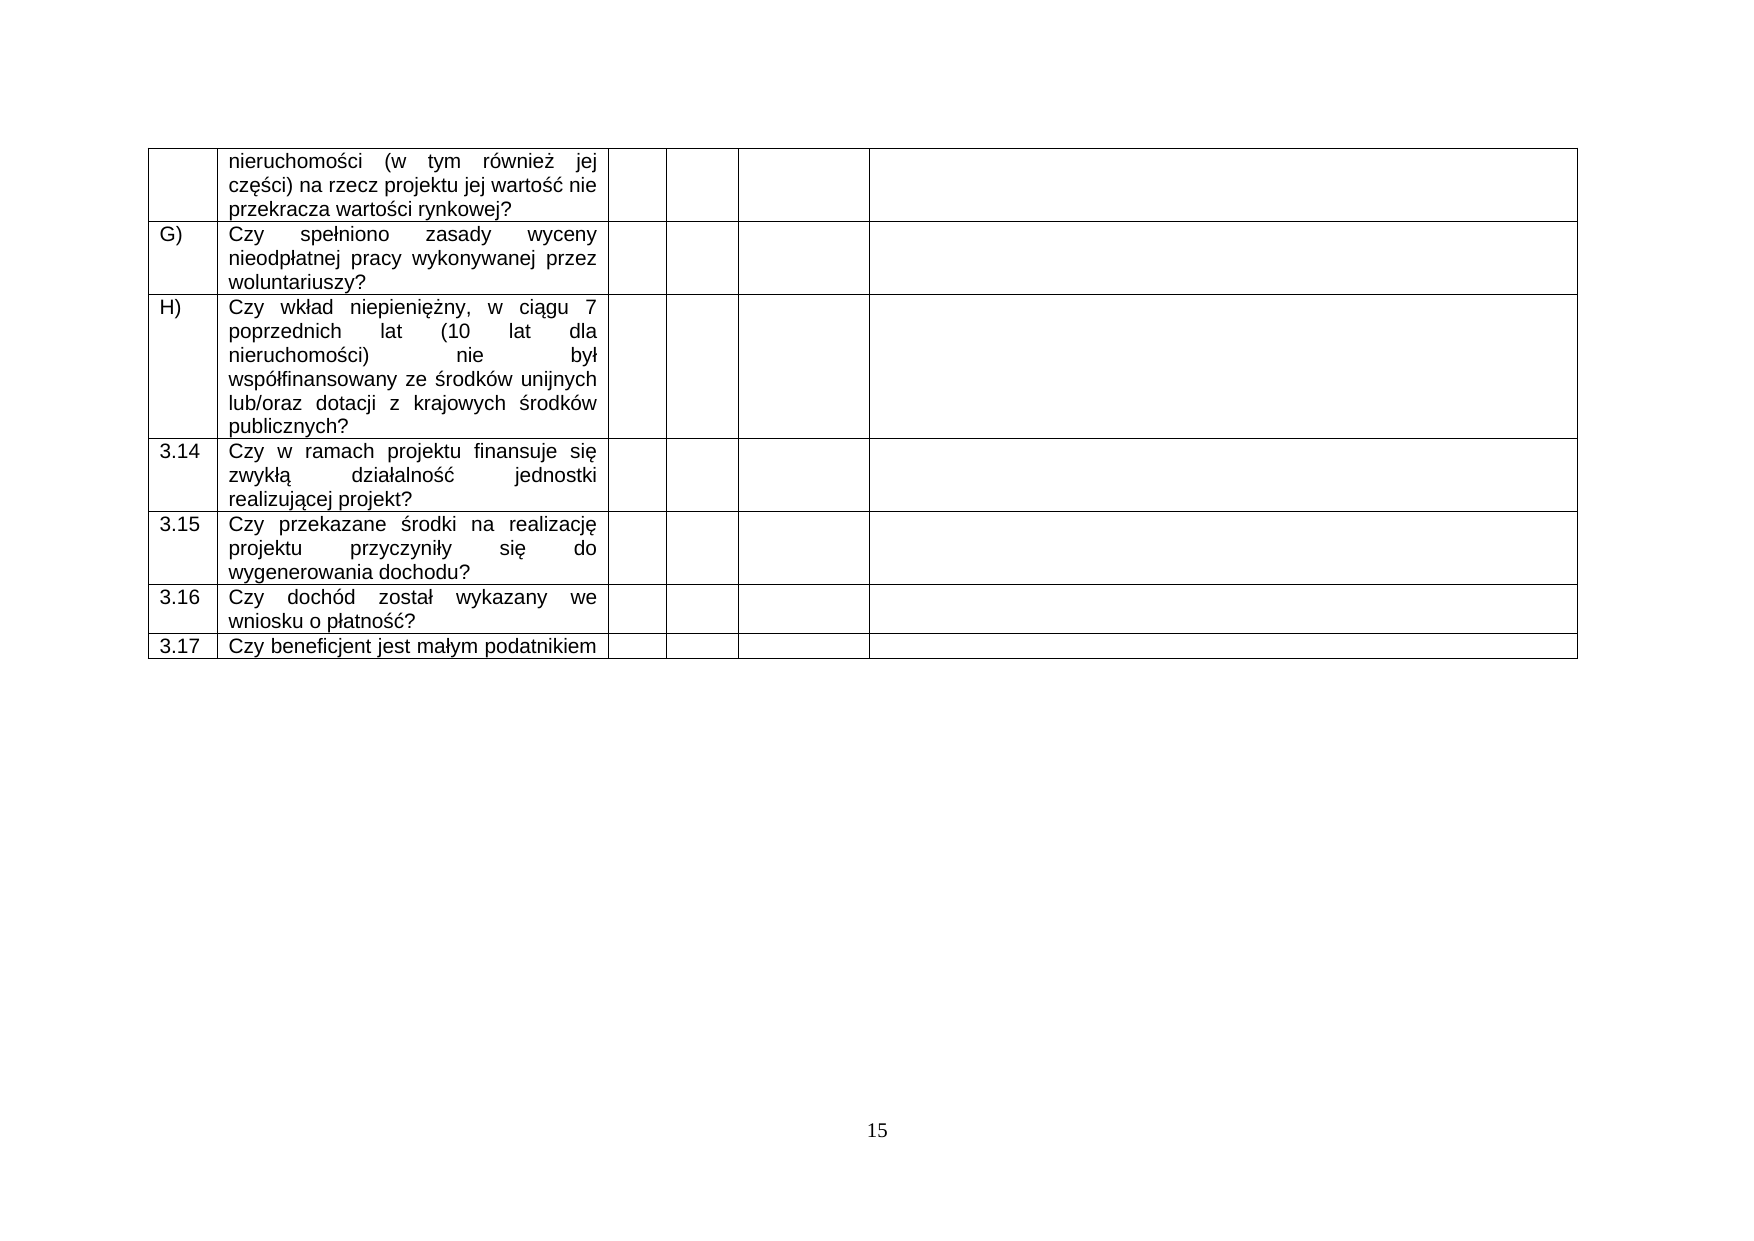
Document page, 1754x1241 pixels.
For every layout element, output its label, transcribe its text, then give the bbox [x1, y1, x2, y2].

table_cell [667, 149, 738, 221]
table_cell [739, 634, 869, 658]
table_cell [609, 222, 666, 293]
table_cell [667, 222, 738, 293]
table_cell [609, 585, 666, 633]
table_cell Czy spełniono zasady wyceny nieodpłatnej pracy wykonywanej przez woluntariuszy? [218, 222, 608, 293]
table_cell 3.15 [149, 512, 217, 584]
table_cell Czy wkład niepieniężny, w ciągu 7 poprzednich lat (10 lat dla nieruchomości) nie był współfinansowany ze środków unijnych lub/oraz dotacji z krajowych środków publicznych? [218, 295, 608, 438]
table_cell [667, 585, 738, 633]
table_cell [739, 222, 869, 293]
table_cell [870, 222, 1577, 293]
table_cell [739, 585, 869, 633]
table_cell [667, 295, 738, 438]
table_cell [667, 439, 738, 511]
table_cell [739, 149, 869, 221]
table_cell 3.16 [149, 585, 217, 633]
table_cell Czy przekazane środki na realizację projektu przyczyniły się do wygenerowania dochodu? [218, 512, 608, 584]
table_cell [739, 439, 869, 511]
table_cell [870, 512, 1577, 584]
table_cell [870, 149, 1577, 221]
table_cell Czy w ramach projektu finansuje się zwykłą działalność jednostki realizującej projekt? [218, 439, 608, 511]
table_cell [870, 634, 1577, 658]
table_cell [870, 295, 1577, 438]
table_cell [667, 512, 738, 584]
table_cell 3.17 [149, 634, 217, 658]
table_cell 3.14 [149, 439, 217, 511]
table_cell [609, 634, 666, 658]
table_cell [609, 149, 666, 221]
table_cell [870, 439, 1577, 511]
table_cell F) [149, 149, 217, 221]
table_cell [609, 295, 666, 438]
table_cell [609, 512, 666, 584]
table_cell H) [149, 295, 217, 438]
table_cell [667, 634, 738, 658]
table_cell [739, 512, 869, 584]
table_cell G) [149, 222, 217, 293]
table_cell [609, 439, 666, 511]
table_cell [739, 295, 869, 438]
table_cell [870, 585, 1577, 633]
table_cell Czy dochód został wykazany we wniosku o płatność? [218, 585, 608, 633]
table_cell Czy beneficjent jest małym podatnikiem rozliczającym się metodą kasową? [218, 634, 608, 658]
table_cell Czy w przypadku wykorzystania nieruchomości (w tym również jej części) na rzecz projektu jej wartość nie przekracza wartości rynkowej? [218, 149, 608, 221]
